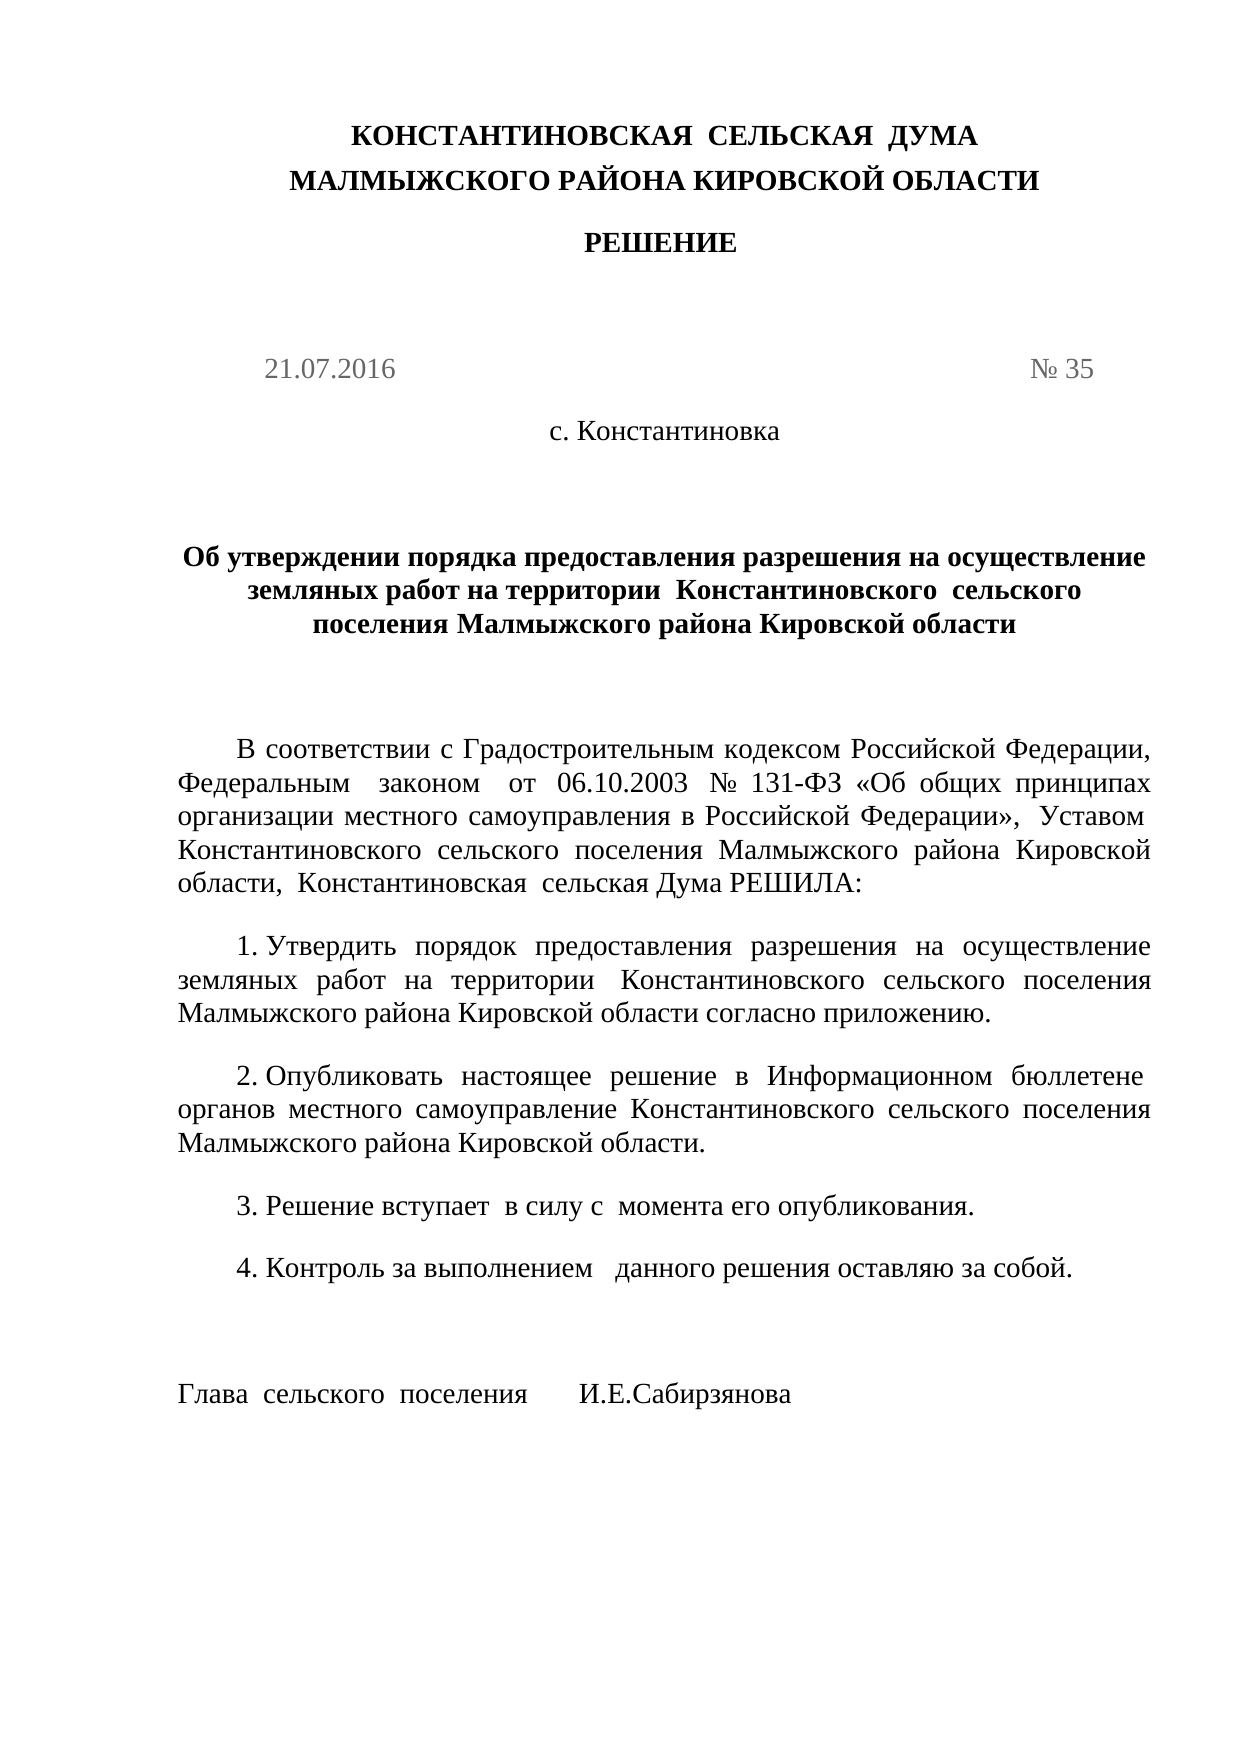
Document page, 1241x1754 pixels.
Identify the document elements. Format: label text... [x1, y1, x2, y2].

text 4. Контроль за выполнением данного решения оставляю за собой. [177, 1251, 1152, 1284]
text 1. Утвердить порядок предоставления разрешения на осуществление земляных работ на территории Константиновского сельского поселения Малмыжского района Кировской области согласно приложению. [177, 928, 1152, 1029]
text 21.07.2016 № 35 [177, 351, 1152, 384]
text 3. Решение вступает в силу с момента его опубликования. [177, 1188, 1152, 1221]
text КОНСТАНТИНОВСКАЯ СЕЛЬСКАЯ ДУМА [177, 118, 1152, 152]
text В соответствии с Градостроительным кодексом Российской Федерации, Федеральным законом от 06.10.2003 № 131-ФЗ «Об общих принципах организации местного самоуправления в Российской Федерации», Уставом Константиновского сельского поселения Малмыжского района Кировской области, Константиновская сельская Дума РЕШИЛА: [177, 731, 1152, 899]
text с. Константиновка [177, 413, 1152, 447]
text Об утверждении порядка предоставления разрешения на осуществление земляных работ на территории Константиновского сельского поселения Малмыжского района Кировской области [177, 539, 1152, 639]
text Глава сельского поселения И.Е.Сабирзянова [177, 1376, 1152, 1409]
text 2. Опубликовать настоящее решение в Информационном бюллетене органов местного самоуправление Константиновского сельского поселения Малмыжского района Кировской области. [177, 1058, 1152, 1159]
text РЕШЕНИЕ [177, 225, 1152, 259]
text МАЛМЫЖСКОГО РАЙОНА КИРОВСКОЙ ОБЛАСТИ [177, 163, 1152, 196]
